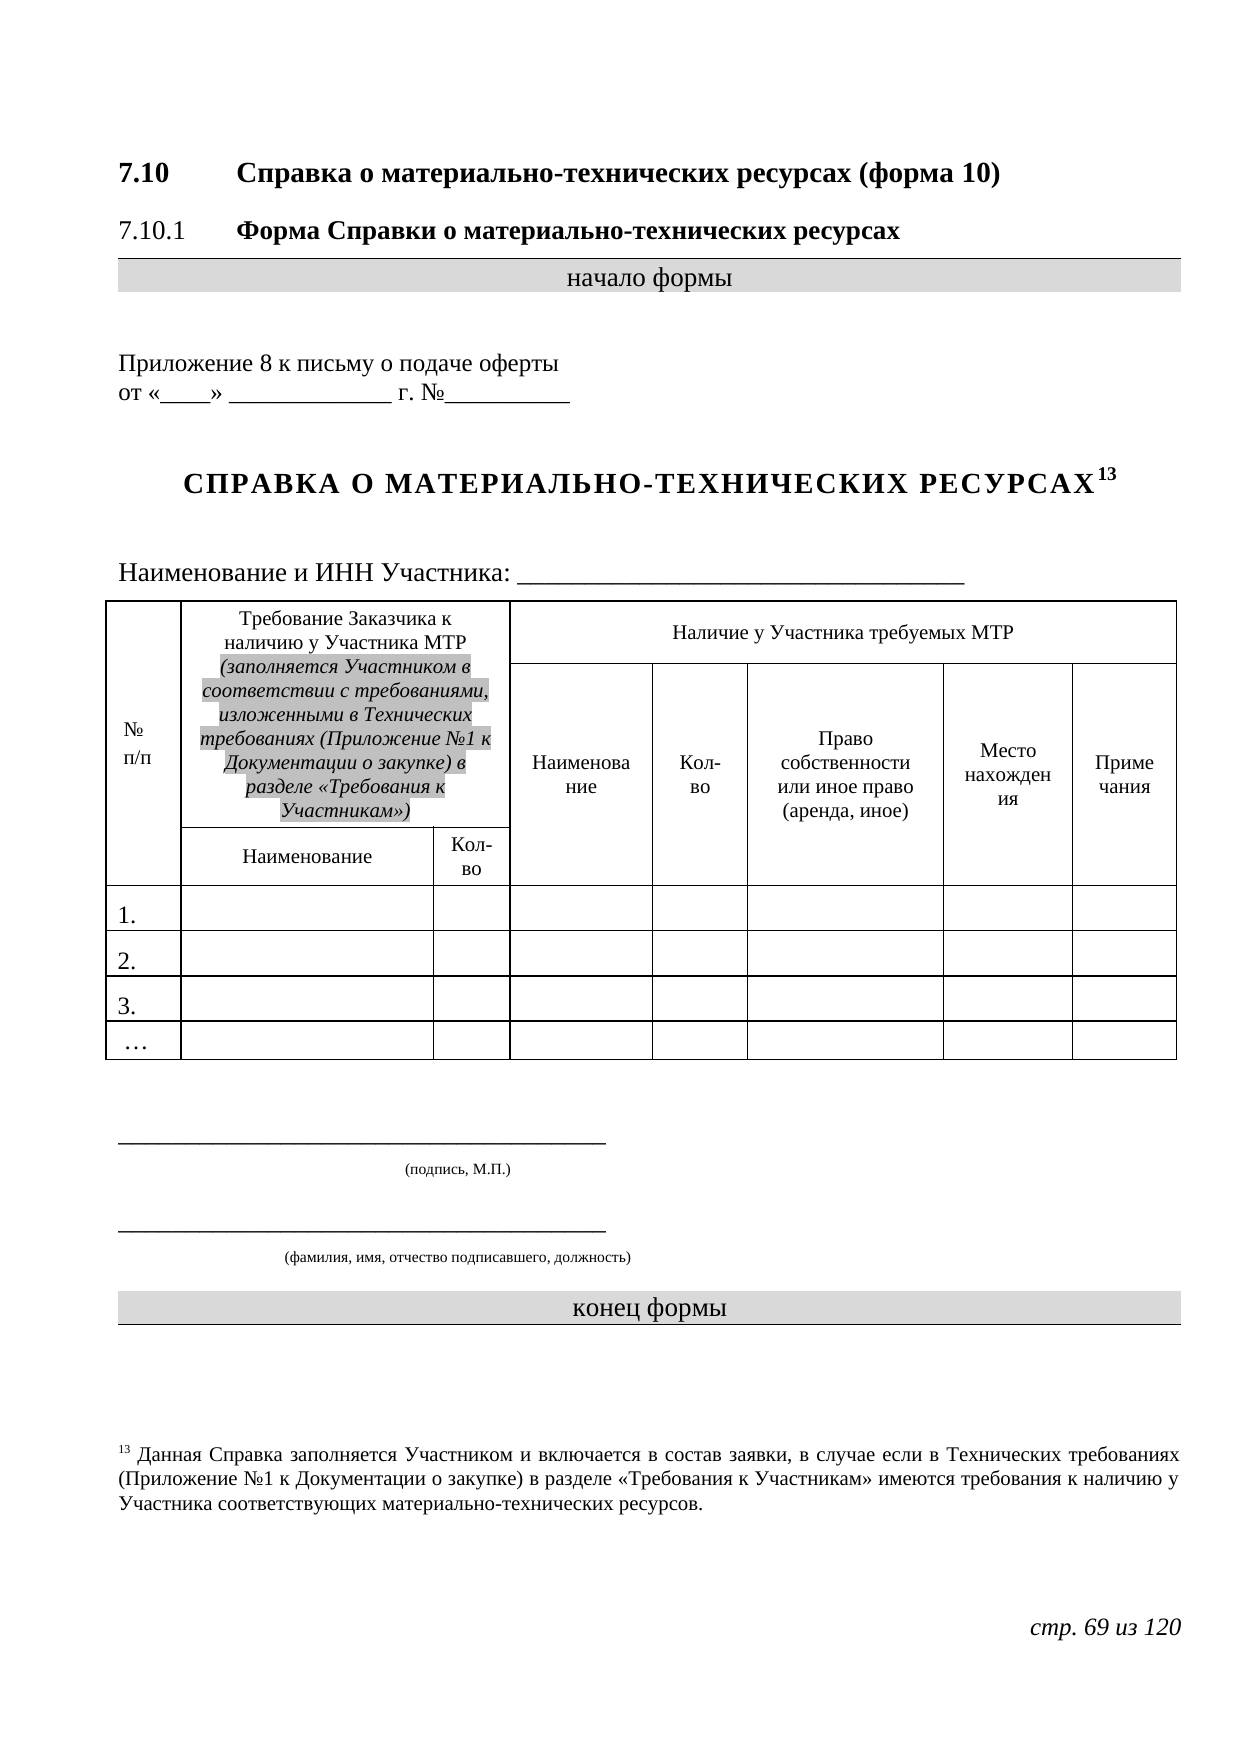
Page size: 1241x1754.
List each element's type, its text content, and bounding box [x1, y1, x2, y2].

text (подпись, М.П.) [118, 1160, 797, 1191]
table_cell [653, 1022, 747, 1059]
table_cell Кол-во [653, 664, 747, 884]
table_cell [653, 977, 747, 1020]
table_cell … [107, 1022, 180, 1059]
table_cell [511, 977, 652, 1020]
text Наименование и ИНН Участника: _________________________________ [118, 556, 1181, 587]
table_cell [1073, 931, 1176, 975]
subtitle Справка о материально-технических ресурсах (форма 10) [118, 156, 1181, 189]
table_header Наличие у Участника требуемых МТР [511, 602, 1176, 663]
table_cell [653, 886, 747, 930]
table_cell [182, 977, 433, 1020]
table_cell Место нахождения [944, 664, 1072, 884]
text ____________________________________ [118, 1116, 1181, 1148]
table_cell Примечания [1073, 664, 1176, 884]
text начало формы [118, 259, 1181, 292]
table_cell [1073, 977, 1176, 1020]
table_cell [511, 931, 652, 975]
table_cell [511, 886, 652, 930]
table_cell [1073, 886, 1176, 930]
table_cell [434, 977, 509, 1020]
table_cell [944, 977, 1072, 1020]
table_cell Право собственности или иное право (аренда, иное) [748, 664, 943, 884]
table_cell [511, 1022, 652, 1059]
table_cell [434, 931, 509, 975]
text Справка о материально-технических ресурсах [118, 462, 1181, 500]
text Приложение 8 к письму о подаче оферты от «____» _____________ г. №__________ [118, 348, 1181, 406]
text конец формы [118, 1291, 1181, 1324]
table_cell [748, 886, 943, 930]
table_cell [434, 886, 509, 930]
table_cell Наименование [182, 828, 433, 884]
text ____________________________________ [118, 1204, 1181, 1235]
table_cell [944, 1022, 1072, 1059]
table_cell [653, 931, 747, 975]
table_cell [748, 931, 943, 975]
table_cell [107, 931, 180, 975]
table_cell Кол-во [434, 828, 509, 884]
table_cell [107, 977, 180, 1020]
table_header Требование Заказчика к наличию у Участника МТР (заполняется Участником в соответствии с требованиями, изложенными в Технических требованиях (Приложение №1 к Документации о закупке) в разделе «Требования к Участникам») [182, 602, 509, 826]
table_cell [944, 931, 1072, 975]
text Форма Справки о материально-технических ресурсах [118, 214, 1181, 245]
table_cell [434, 1022, 509, 1059]
table_cell [182, 931, 433, 975]
table_cell [748, 977, 943, 1020]
table_cell [182, 886, 433, 930]
table_cell [748, 1022, 943, 1059]
table_cell [182, 1022, 433, 1059]
table_cell [1073, 1022, 1176, 1059]
table_cell [944, 886, 1072, 930]
table_cell [107, 886, 180, 930]
table_cell Наименование [511, 664, 652, 884]
text (фамилия, имя, отчество подписавшего, должность) [118, 1247, 797, 1278]
table_header № п/п [107, 602, 180, 884]
